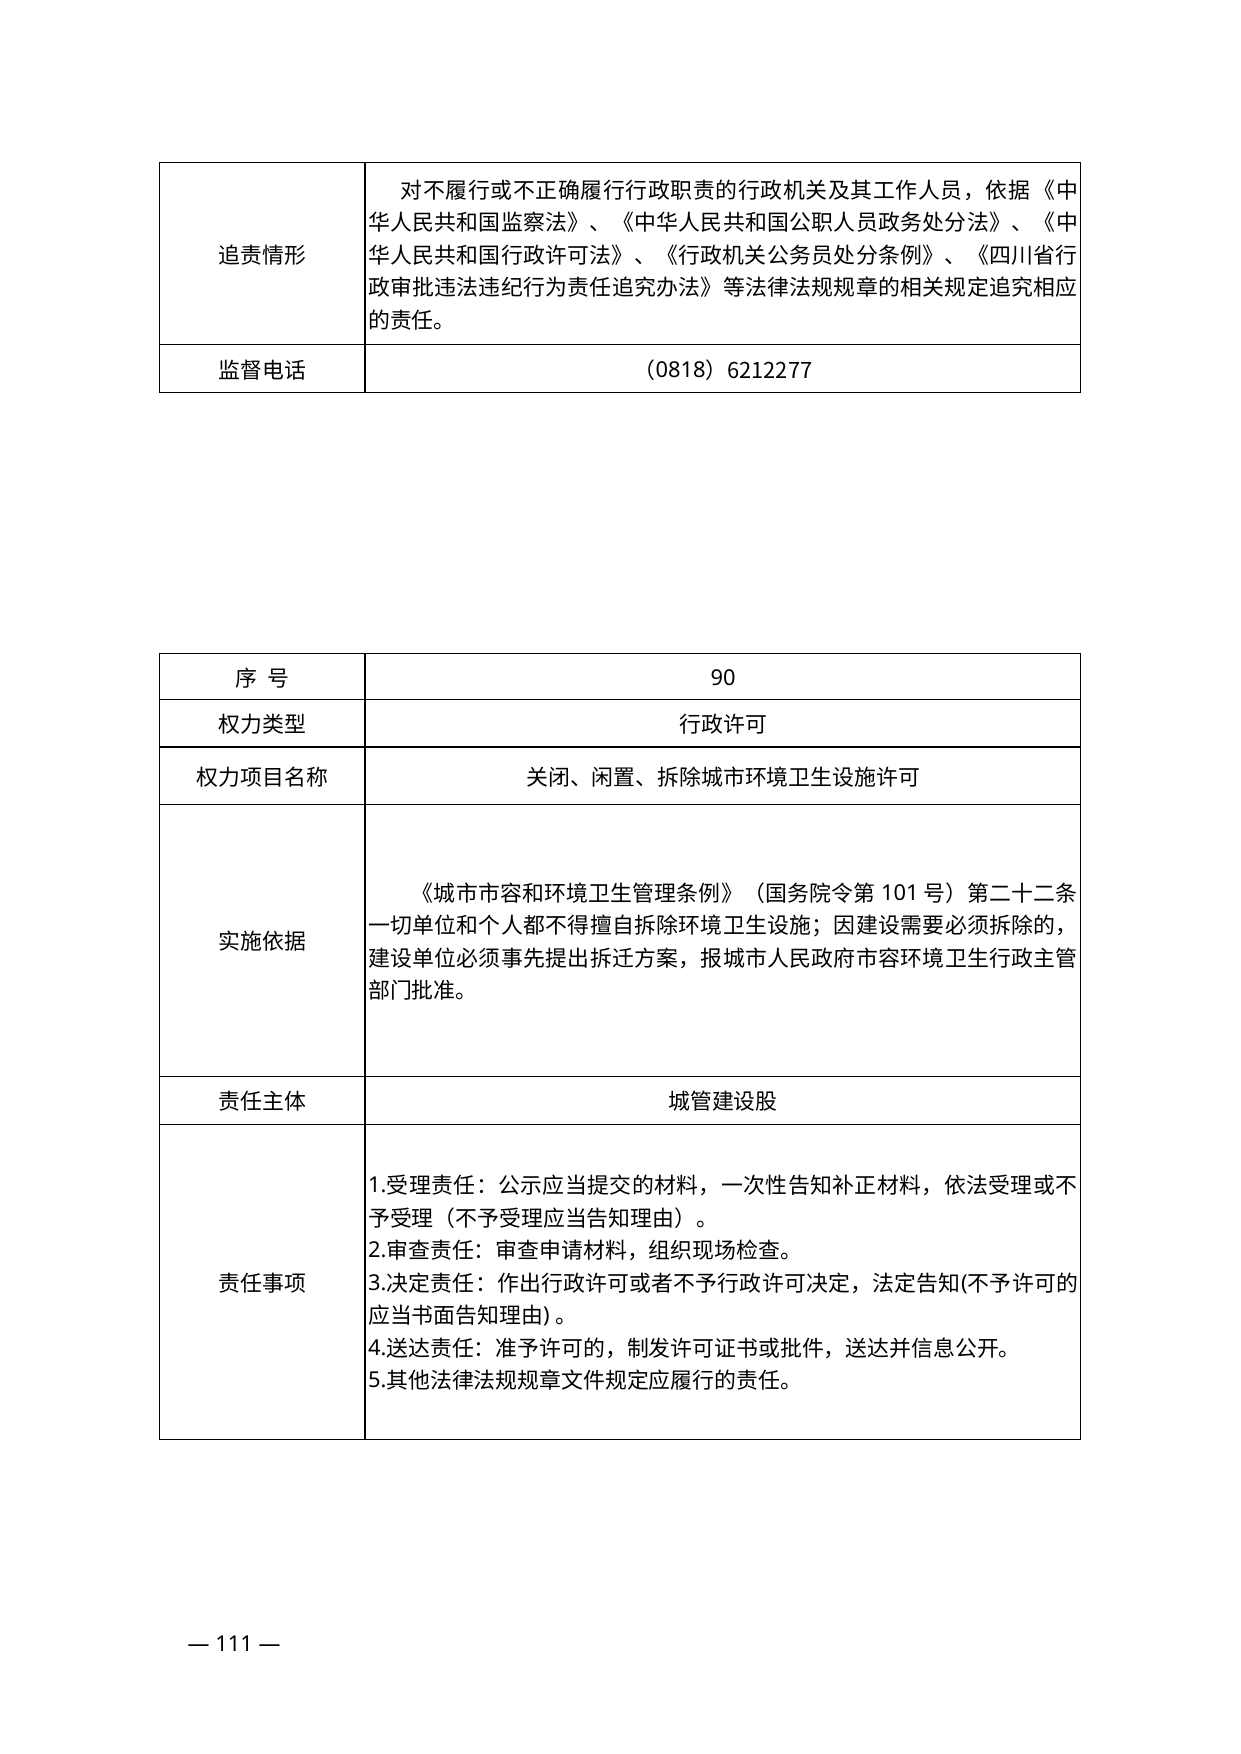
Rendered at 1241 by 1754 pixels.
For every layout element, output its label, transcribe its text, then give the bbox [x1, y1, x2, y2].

table_cell 城管建设股 [366, 1077, 1080, 1124]
table_cell 责任主体 [160, 1077, 364, 1124]
table_cell 责任事项 [160, 1125, 364, 1438]
table_cell 监督电话 [160, 345, 364, 392]
table_cell 1.受理责任：公示应当提交的材料，一次性告知补正材料，依法受理或不予受理（不予受理应当告知理由）。 2.审查责任：审查申请材料，组织现场检查。 3.决定责任：作出行政许可或者不予行政许可决定，法定告知(不予许可的应当书面告知理由) 。 4.送达责任：准予许可的，制发许可证书或批件，送达并信息公开。 5.其他法律法规规章文件规定应履行的责任。 [366, 1125, 1080, 1438]
table_cell 对不履行或不正确履行行政职责的行政机关及其工作人员，依据《中华人民共和国监察法》、《中华人民共和国公职人员政务处分法》、《中华人民共和国行政许可法》、《行政机关公务员处分条例》、《四川省行政审批违法违纪行为责任追究办法》等法律法规规章的相关规定追究相应的责任。 [366, 163, 1080, 344]
table_cell 实施依据 [160, 805, 364, 1076]
table_cell （0818）6212277 [366, 345, 1080, 392]
table_cell 行政许可 [366, 700, 1080, 746]
table_cell 《城市市容和环境卫生管理条例》（国务院令第101号）第二十二条 一切单位和个人都不得擅自拆除环境卫生设施；因建设需要必须拆除的，建设单位必须事先提出拆迁方案，报城市人民政府市容环境卫生行政主管部门批准。 [366, 805, 1080, 1076]
table_cell 追责情形 [160, 163, 364, 344]
table_cell 权力项目名称 [160, 748, 364, 804]
table_cell 关闭、闲置、拆除城市环境卫生设施许可 [366, 748, 1080, 804]
table_header 序 号 [160, 654, 364, 699]
table_cell 权力类型 [160, 700, 364, 746]
table_header 90 [366, 654, 1080, 699]
